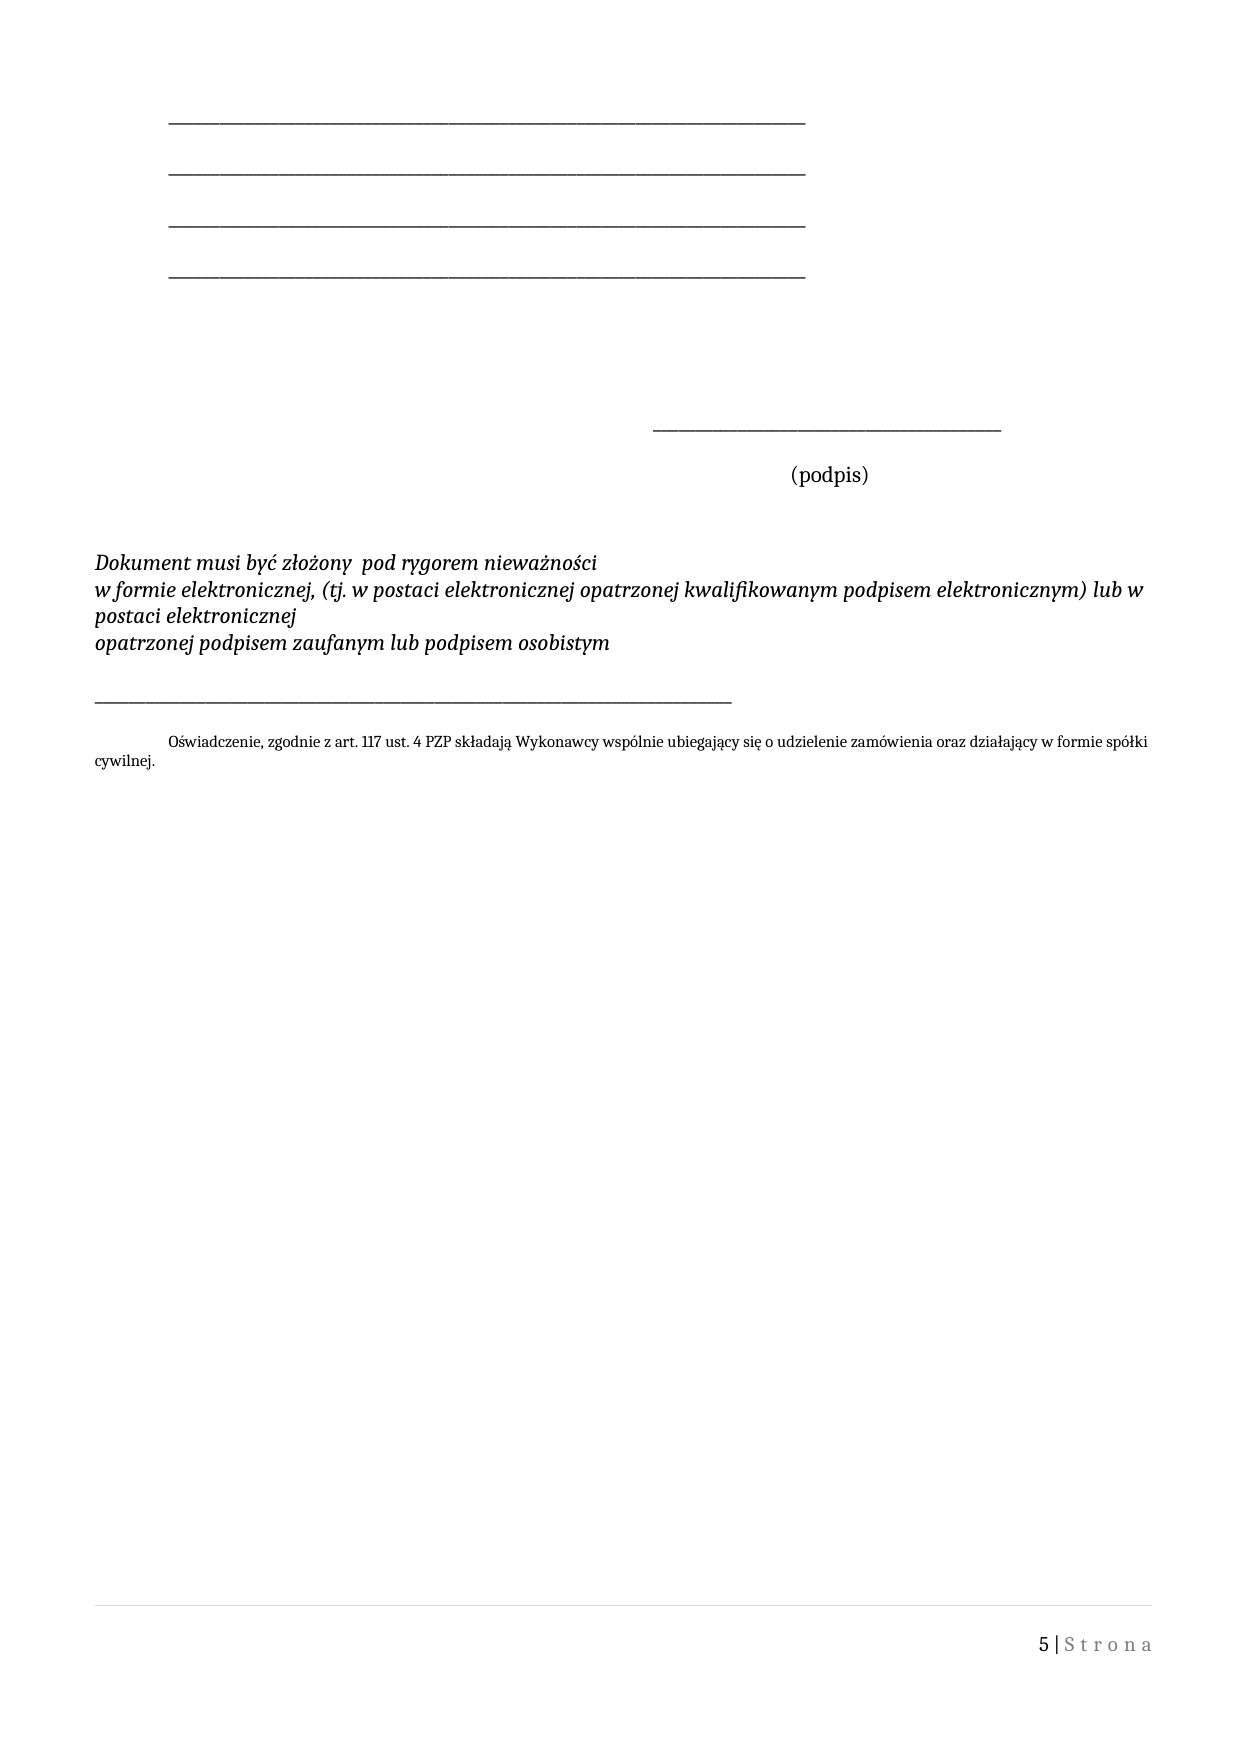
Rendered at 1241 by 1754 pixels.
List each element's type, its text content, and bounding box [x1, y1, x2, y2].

text ___________________________________________________________________________ [168, 102, 1152, 128]
text ___________________________________________________________________________ [94, 681, 1152, 707]
text Dokument musi być złożony pod rygorem nieważności w formie elektronicznej, (tj. w postaci elektronicznej opatrzonej kwalifikowanym podpisem elektronicznym) lub w postaci elektronicznej opatrzonej podpisem zaufanym lub podpisem osobistym [94, 550, 1152, 656]
text _________________________________________ (podpis) [508, 409, 1152, 488]
text ___________________________________________________________________________ [168, 153, 1152, 179]
text ___________________________________________________________________________ [168, 256, 1152, 282]
text Oświadczenie, zgodnie z art. 117 ust. 4 PZP składają Wykonawcy wspólnie ubiegający się o udzielenie zamówienia oraz działający w formie spółki cywilnej. [94, 732, 1152, 770]
text ___________________________________________________________________________ [168, 204, 1152, 231]
